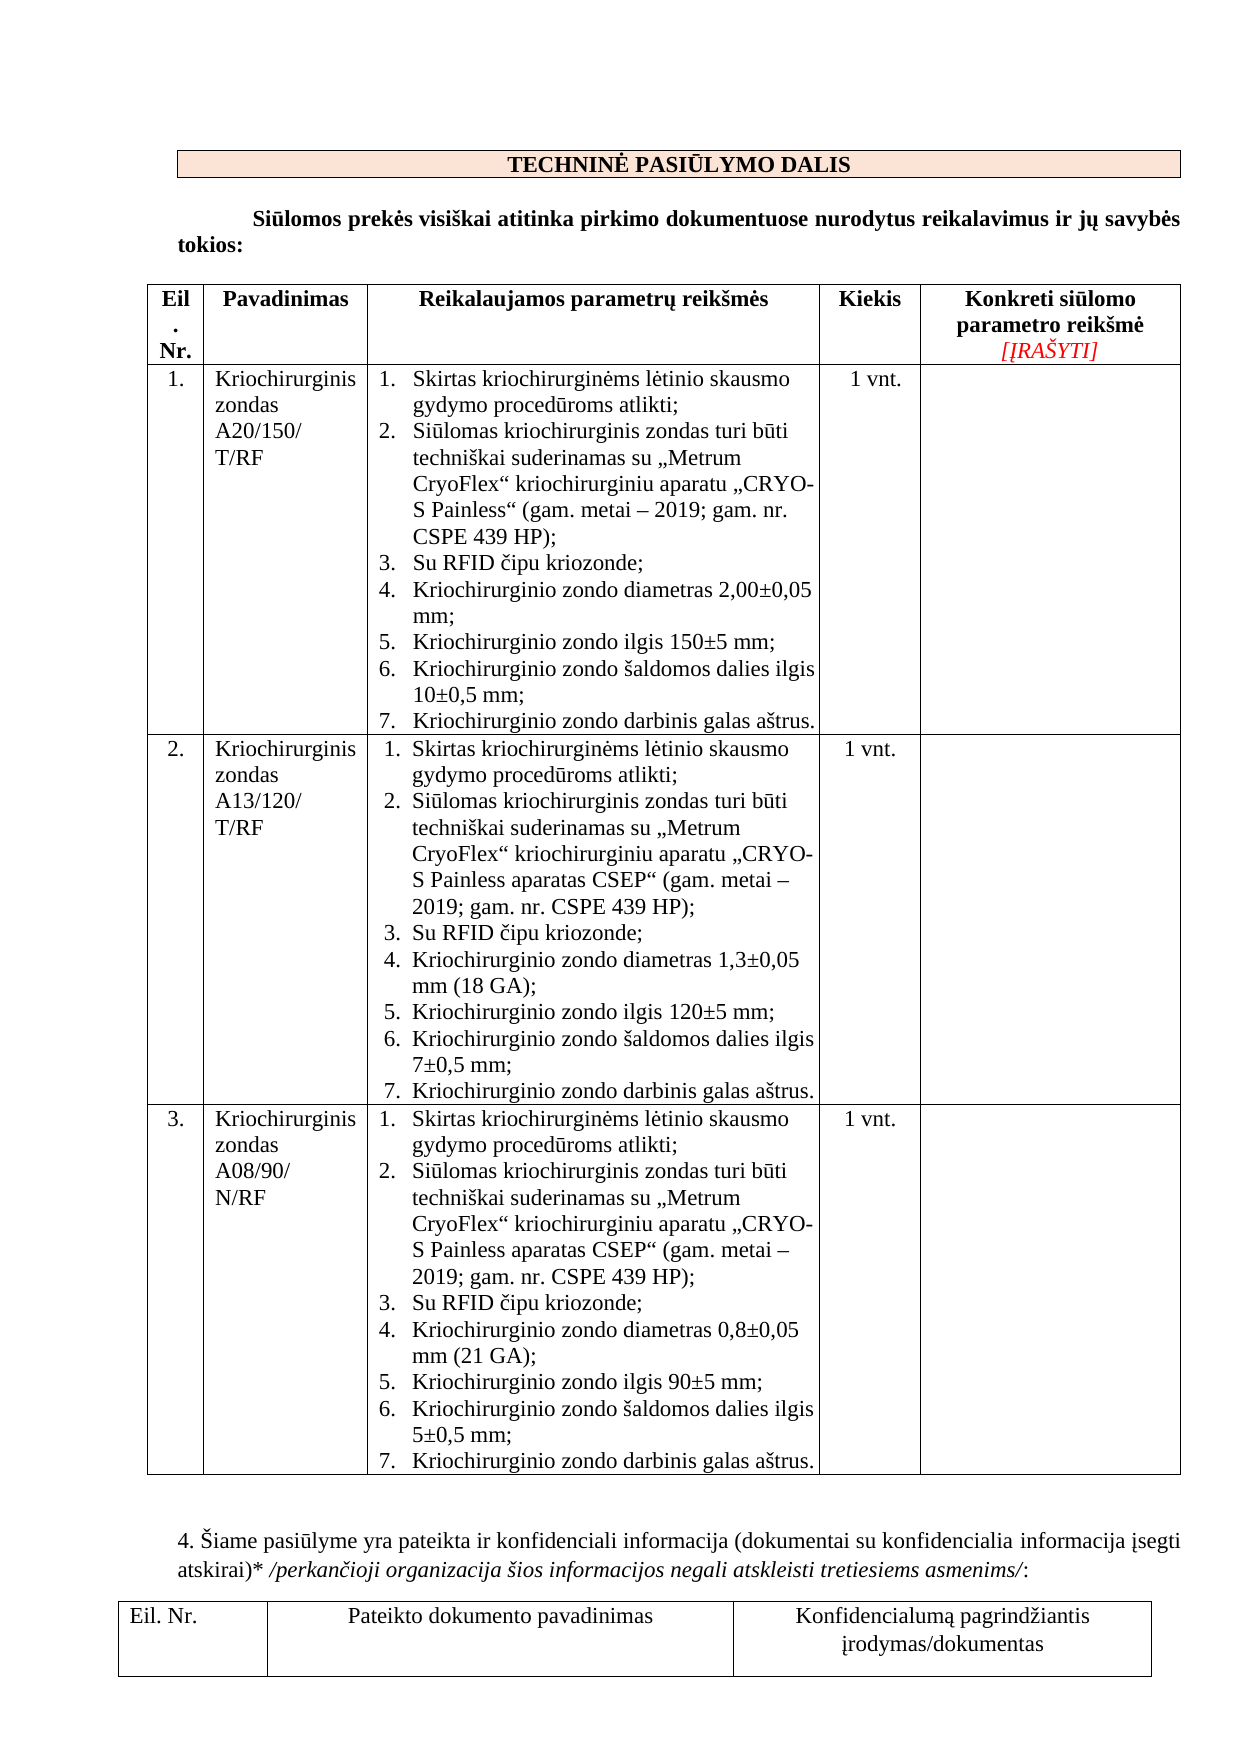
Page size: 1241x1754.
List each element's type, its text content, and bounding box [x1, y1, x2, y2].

text Siūlomos prekės visiškai atitinka pirkimo dokumentuose nurodytus reikalavimus ir jų savybės tokios: [177, 204, 1181, 257]
table_cell 1 vnt. [820, 735, 920, 1104]
table_cell Kriochirurginis zondas A20/150/ T/RF [204, 365, 367, 734]
table_header Pavadinimas [204, 285, 367, 364]
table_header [268, 1602, 733, 1676]
table_header Konkreti siūlomo parametro reikšmė [ĮRAŠYTI] [921, 285, 1180, 364]
table_header Kiekis [820, 285, 920, 364]
text 4. Šiame pasiūlyme yra pateikta ir konfidenciali informacija (dokumentai su konfidencialia informacija įsegti atskirai)* /perkančioji organizacija šios informacijos negali atskleisti tretiesiems asmenims/: [177, 1527, 1181, 1582]
table_cell [921, 365, 1180, 734]
table_header Reikalaujamos parametrų reikšmės [368, 285, 819, 364]
table_cell 2. [148, 735, 203, 1104]
table_cell 1 vnt. [820, 1105, 920, 1474]
table_cell 1. Skirtas kriochirurginėms lėtinio skausmo gydymo procedūroms atlikti; 2. Siūlomas kriochirurginis zondas turi būti techniškai suderinamas su „Metrum CryoFlex“ kriochirurginiu aparatu „CRYO-S Painless aparatas CSEP“ (gam. metai – 2019; gam. nr. CSPE 439 HP); 3. Su RFID čipu kriozonde; 4. Kriochirurginio zondo diametras 0,8±0,05 mm (21 GA); 5. Kriochirurginio zondo ilgis 90±5 mm; 6. Kriochirurginio zondo šaldomos dalies ilgis 5±0,5 mm; 7. Kriochirurginio zondo darbinis galas aštrus. [368, 1105, 819, 1474]
table_cell Kriochirurginis zondas A08/90/ N/RF [204, 1105, 367, 1474]
table_cell 1 vnt. [820, 365, 920, 734]
table_header Eil. Nr. [148, 285, 203, 364]
table_header TECHNINĖ PASIŪLYMO DALIS [178, 151, 1180, 177]
table_cell 3. [148, 1105, 203, 1474]
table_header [734, 1602, 1151, 1676]
table_cell Skirtas kriochirurginėms lėtinio skausmo gydymo procedūroms atlikti; Siūlomas kriochirurginis zondas turi būti techniškai suderinamas su „Metrum CryoFlex“ kriochirurginiu aparatu „CRYO-S Painless“ (gam. metai – 2019; gam. nr. CSPE 439 HP); Su RFID čipu kriozonde; Kriochirurginio zondo diametras 2,00±0,05 mm; Kriochirurginio zondo ilgis 150±5 mm; Kriochirurginio zondo šaldomos dalies ilgis 10±0,5 mm; Kriochirurginio zondo darbinis galas aštrus. [368, 365, 819, 734]
table_cell Skirtas kriochirurginėms lėtinio skausmo gydymo procedūroms atlikti; Siūlomas kriochirurginis zondas turi būti techniškai suderinamas su „Metrum CryoFlex“ kriochirurginiu aparatu „CRYO-S Painless aparatas CSEP“ (gam. metai – 2019; gam. nr. CSPE 439 HP); Su RFID čipu kriozonde; Kriochirurginio zondo diametras 1,3±0,05 mm (18 GA); Kriochirurginio zondo ilgis 120±5 mm; Kriochirurginio zondo šaldomos dalies ilgis 7±0,5 mm; Kriochirurginio zondo darbinis galas aštrus. [368, 735, 819, 1104]
table_cell [921, 735, 1180, 1104]
table_header Eil. Nr. [119, 1602, 267, 1676]
table_cell Kriochirurginis zondas A13/120/ T/RF [204, 735, 367, 1104]
table_cell [921, 1105, 1180, 1474]
table_cell 1. [148, 365, 203, 734]
